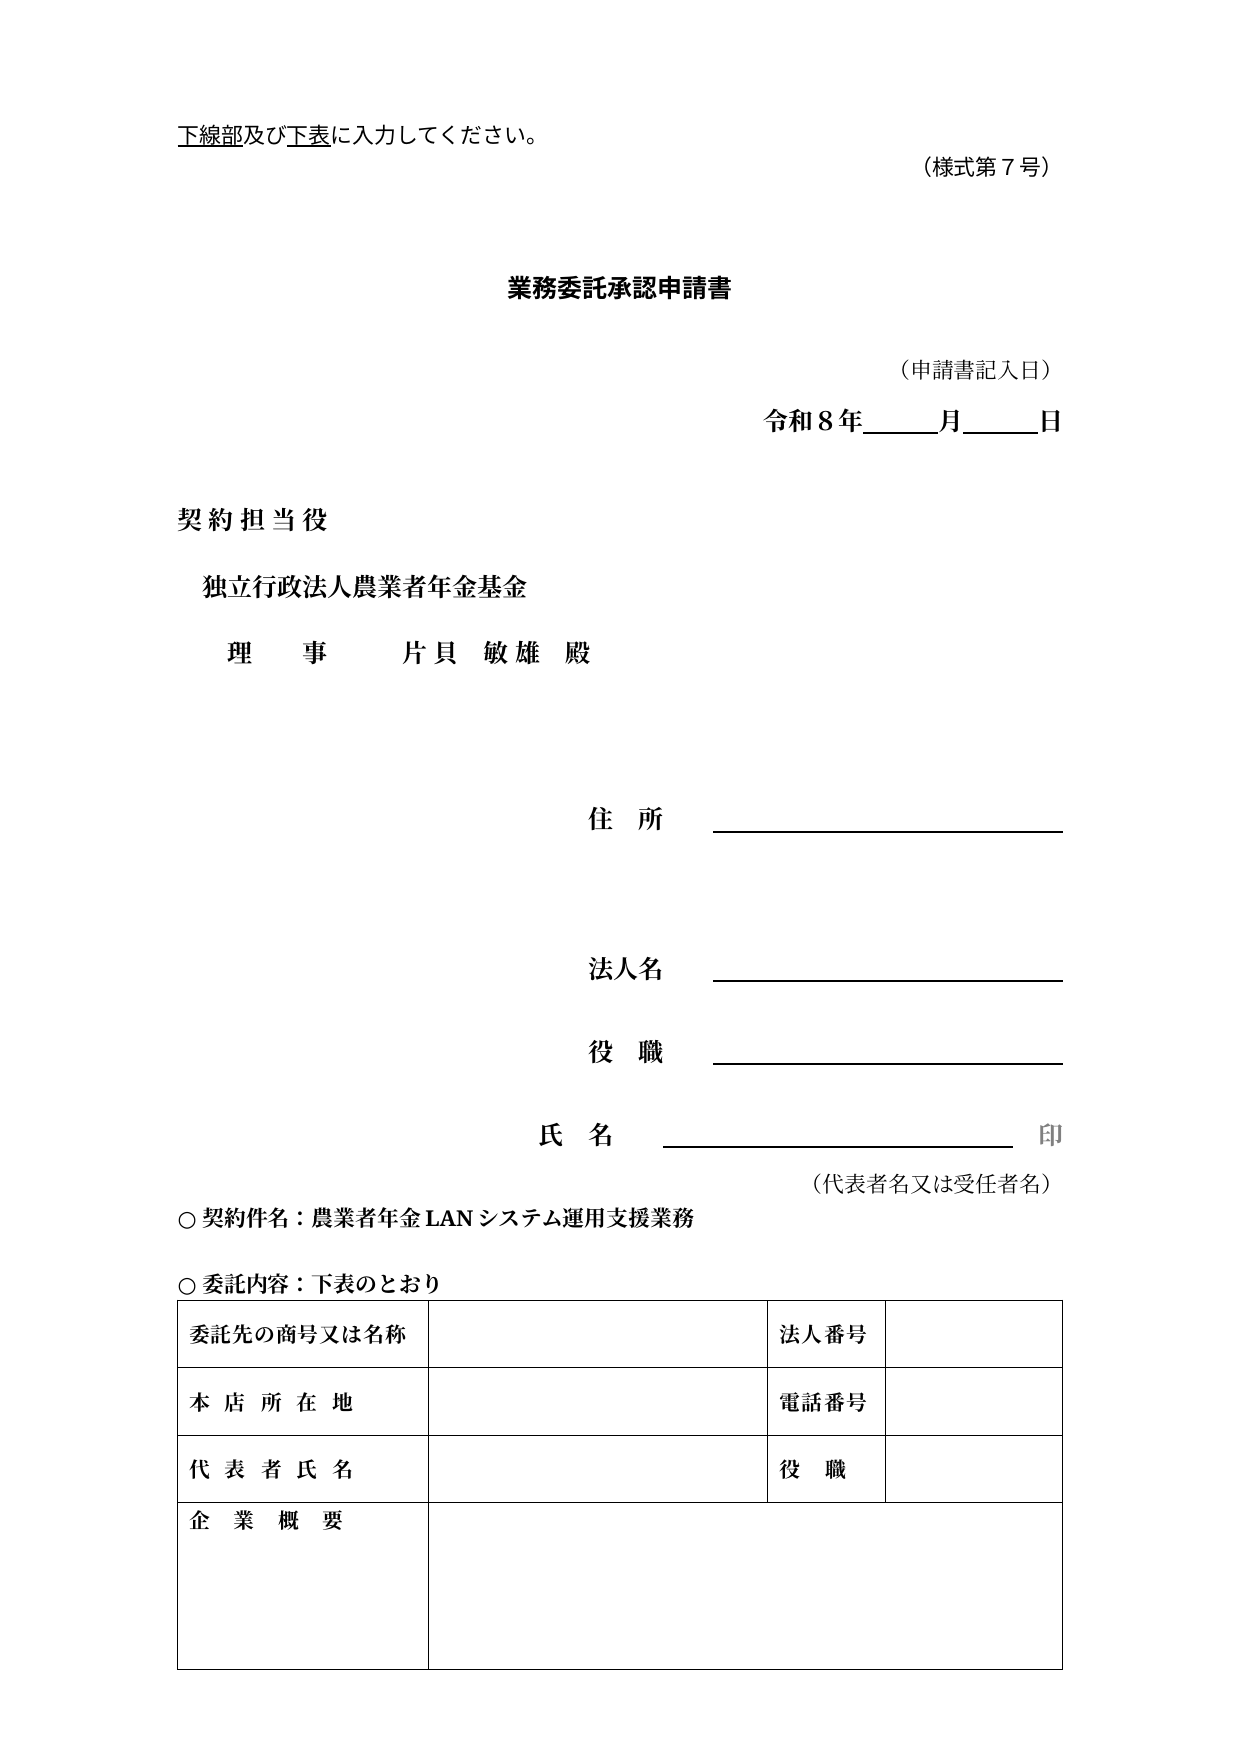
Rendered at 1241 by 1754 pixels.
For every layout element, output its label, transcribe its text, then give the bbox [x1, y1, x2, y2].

text ○ 契約件名：農業者年金LANシステム運用支援業務 [177, 1200, 1063, 1233]
table_cell [429, 1503, 1062, 1669]
text 契 約 担 当 役 [177, 486, 1063, 552]
text 業務委託承認申請書 [177, 253, 1063, 319]
text （代表者名又は受任者名） [177, 1167, 1063, 1200]
text 理 事 片 貝 敏 雄 殿 [177, 618, 1063, 685]
table_cell 本店所在地 [178, 1368, 428, 1434]
table_cell 代表者氏名 [178, 1436, 428, 1502]
table_cell 企業概要 [178, 1503, 428, 1669]
text 氏 名 印 [177, 1100, 1063, 1167]
text 独立行政法人農業者年金基金 [177, 552, 1063, 618]
text （申請書記入日） [177, 353, 1063, 386]
table_cell 電話番号 [768, 1368, 885, 1434]
text 住 所 [177, 785, 1063, 851]
table_header 法人番号 [768, 1301, 885, 1367]
text ○ 委託内容：下表のとおり [177, 1266, 1063, 1299]
text 法人名 [177, 934, 1063, 1001]
text 令和８年月日 [177, 386, 1063, 452]
table_header 委託先の商号又は名称 [178, 1301, 428, 1367]
text 役 職 [177, 1017, 1063, 1084]
table_cell 役職 [768, 1436, 885, 1502]
